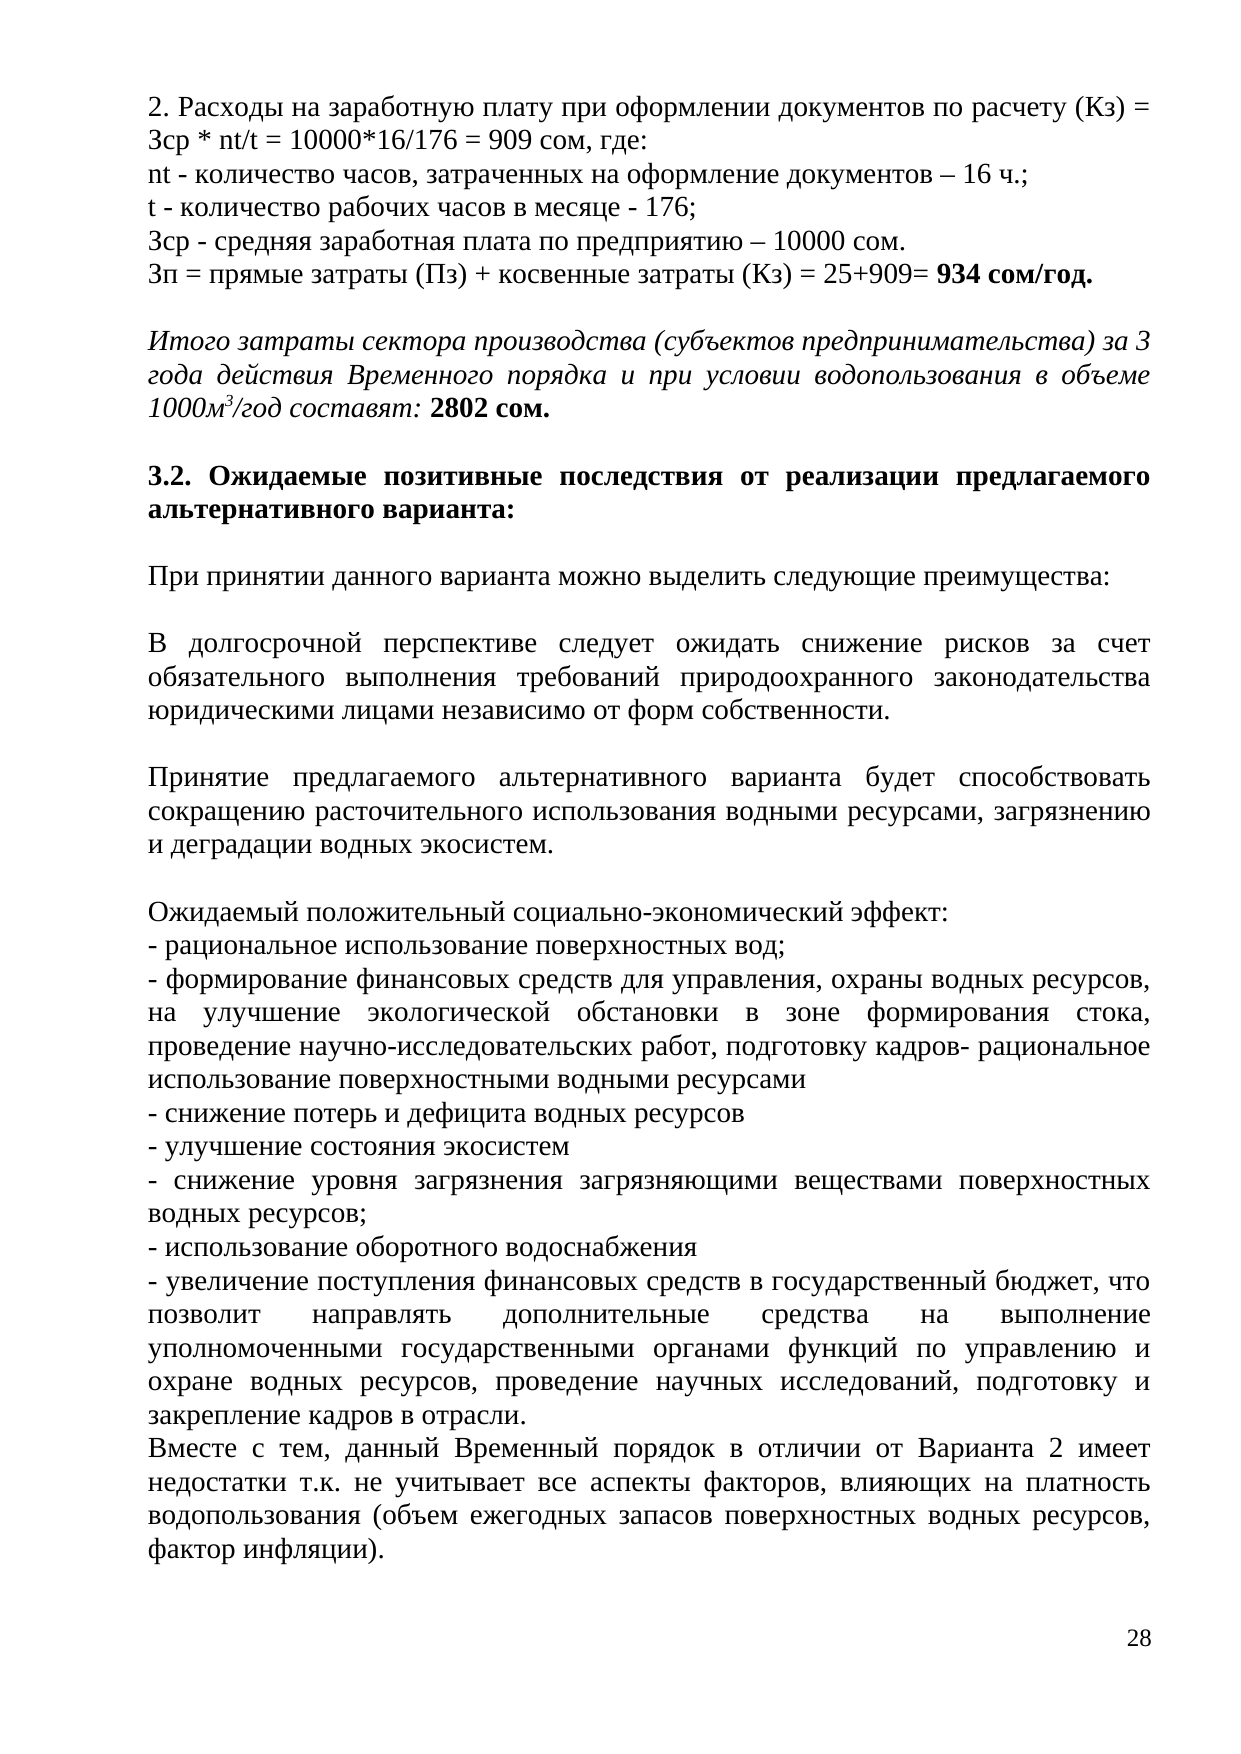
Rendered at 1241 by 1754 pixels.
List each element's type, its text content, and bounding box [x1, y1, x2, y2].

text Зср - средняя заработная плата по предприятию – 10000 сом. [148, 223, 1152, 256]
text - снижение уровня загрязнения загрязняющими веществами поверхностных водных ресурсов; [148, 1162, 1152, 1229]
text - снижение потерь и дефицита водных ресурсов [148, 1095, 1152, 1128]
text В долгосрочной перспективе следует ожидать снижение рисков за счет обязательного выполнения требований природоохранного законодательства юридическими лицами независимо от форм собственности. [148, 625, 1152, 726]
text 3.2. Ожидаемые позитивные последствия от реализации предлагаемого альтернативного варианта: [148, 458, 1152, 525]
text Зп = прямые затраты (Пз) + косвенные затраты (Кз) = 25+909= 934 сом/год. [148, 256, 1152, 290]
text Ожидаемый положительный социально-экономический эффект: [148, 894, 1152, 927]
text - улучшение состояния экосистем [148, 1128, 1152, 1162]
text t - количество рабочих часов в месяце - 176; [148, 189, 1152, 223]
text Итого затраты сектора производства (субъектов предпринимательства) за 3 года действия Временного порядка и при условии водопользования в объеме 1000м3/год составят: 2802 сом. [148, 323, 1152, 424]
text - использование оборотного водоснабжения [148, 1229, 1152, 1263]
text - увеличение поступления финансовых средств в государственный бюджет, что позволит направлять дополнительные средства на выполнение уполномоченными государственными органами функций по управлению и охране водных ресурсов, проведение научных исследований, подготовку и закрепление кадров в отрасли. [148, 1263, 1152, 1430]
text При принятии данного варианта можно выделить следующие преимущества: [148, 558, 1152, 592]
text Принятие предлагаемого альтернативного варианта будет способствовать сокращению расточительного использования водными ресурсами, загрязнению и деградации водных экосистем. [148, 759, 1152, 860]
text nt - количество часов, затраченных на оформление документов – 16 ч.; [148, 156, 1152, 189]
text 2. Расходы на заработную плату при оформлении документов по расчету (Кз) = Зср * nt/t = 10000*16/176 = 909 сом, где: [148, 89, 1152, 156]
text - рациональное использование поверхностных вод; [148, 927, 1152, 961]
text - формирование финансовых средств для управления, охраны водных ресурсов, на улучшение экологической обстановки в зоне формирования стока, проведение научно-исследовательских работ, подготовку кадров- рациональное использование поверхностными водными ресурсами [148, 961, 1152, 1095]
text Вместе с тем, данный Временный порядок в отличии от Варианта 2 имеет недостатки т.к. не учитывает все аспекты факторов, влияющих на платность водопользования (объем ежегодных запасов поверхностных водных ресурсов, фактор инфляции). [148, 1430, 1152, 1564]
